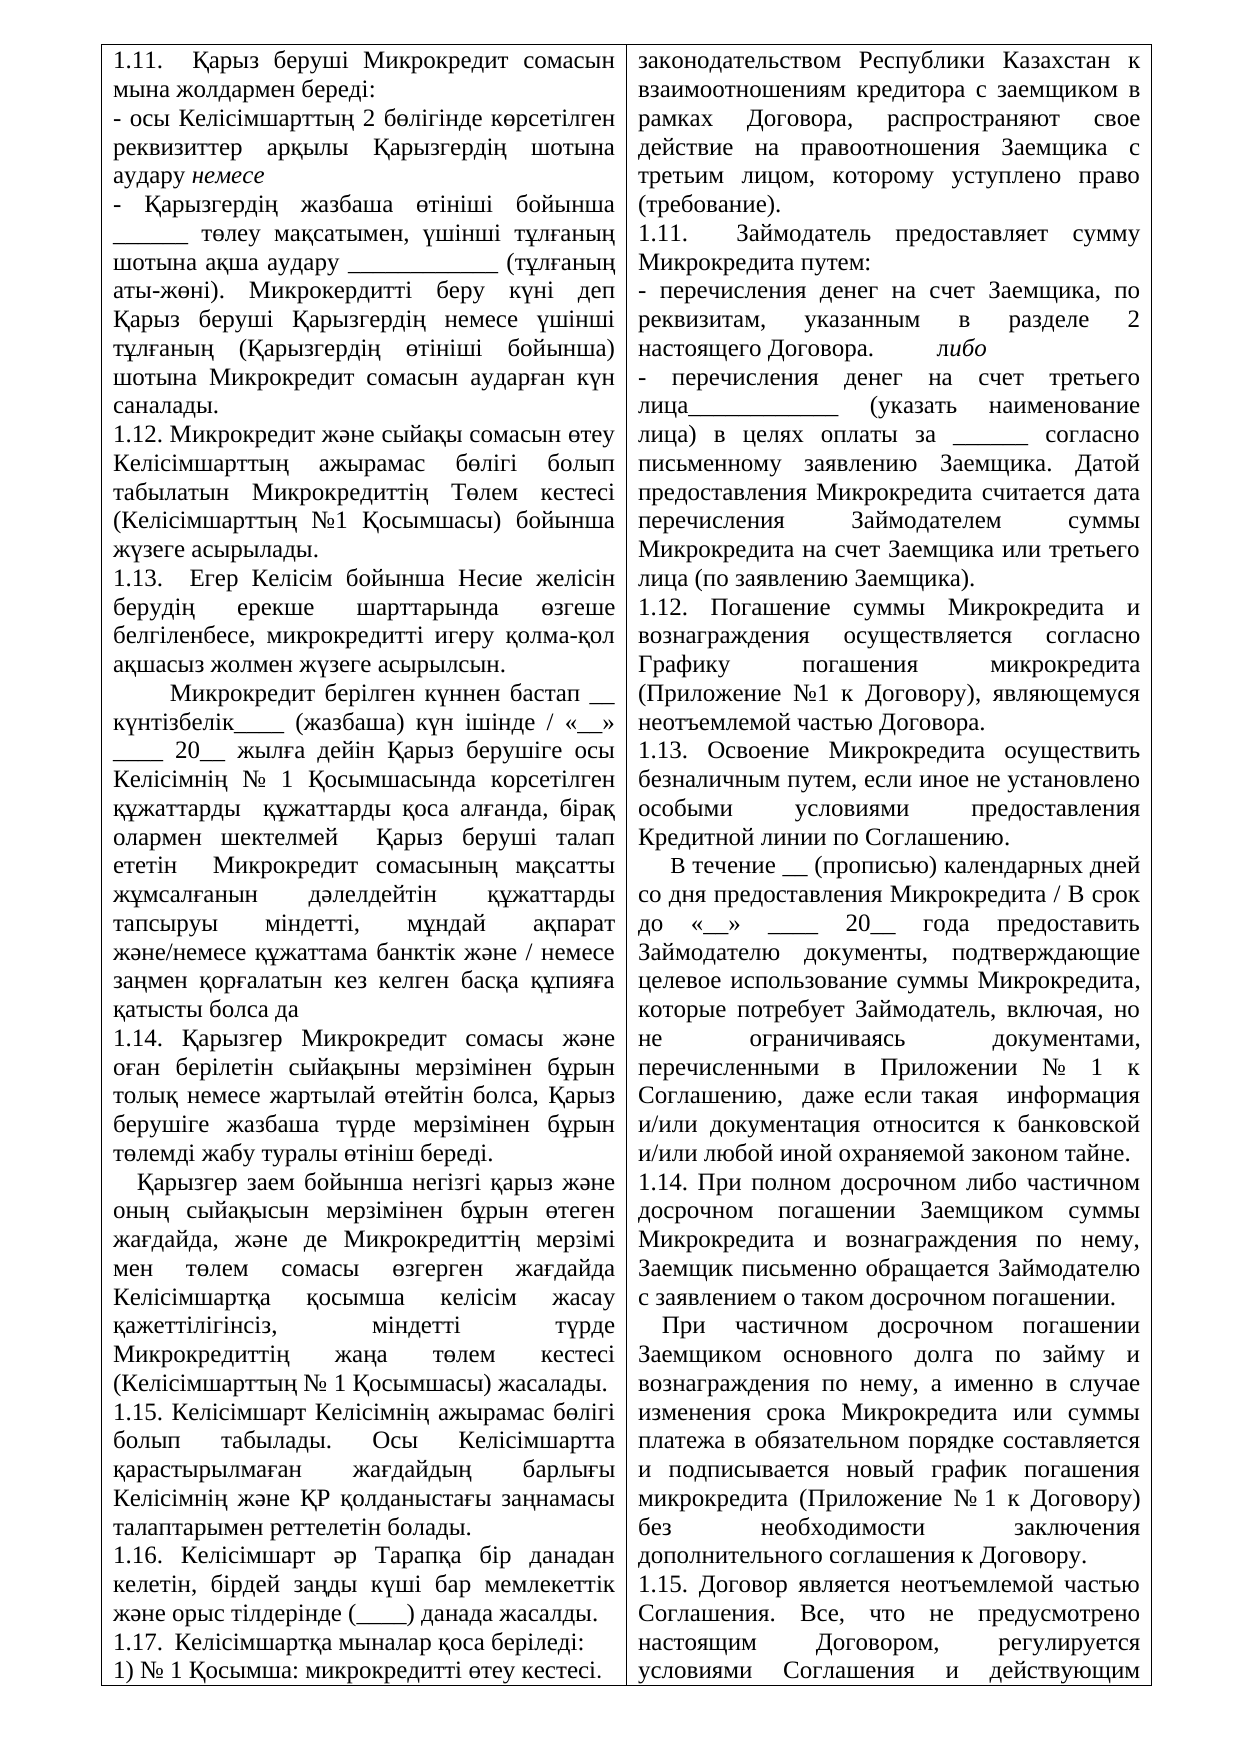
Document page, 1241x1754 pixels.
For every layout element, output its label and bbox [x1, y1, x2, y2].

table_header [627, 45, 1151, 1684]
table_header [102, 45, 626, 1684]
